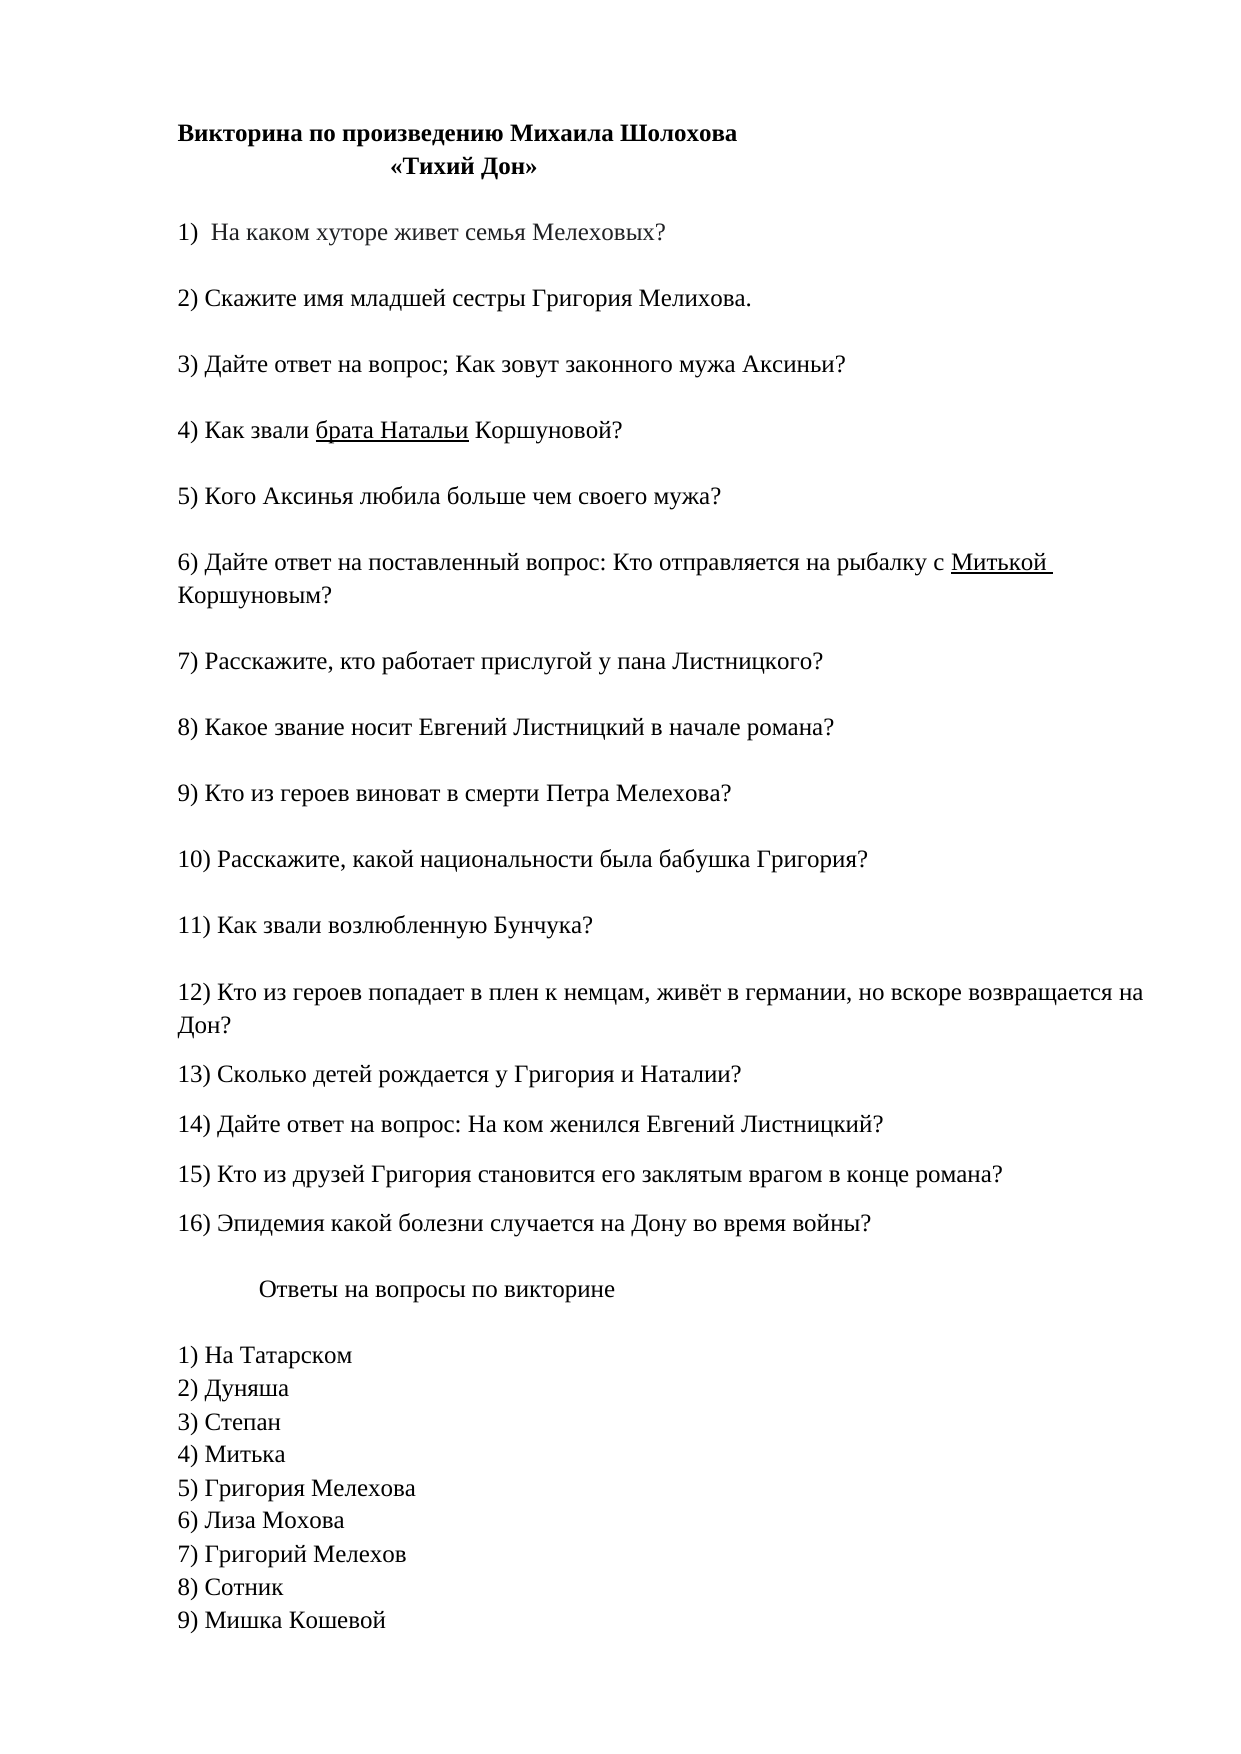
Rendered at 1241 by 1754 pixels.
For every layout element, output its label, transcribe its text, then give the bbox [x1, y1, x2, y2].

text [177, 1208, 1152, 1633]
text 15) Кто из друзей Григория становится его заклятым врагом в конце романа? [177, 1159, 1152, 1187]
text 13) Сколько детей рождается у Григория и Наталии? [177, 1059, 1152, 1088]
text 14) Дайте ответ на вопрос: На ком женился Евгений Листницкий? [177, 1109, 1152, 1138]
text Викторина по произведению Михаила Шолохова «Тихий Дон» 1) На каком хуторе живет семья Мелеховых? 2) Скажите имя младшей сестры Григория Мелихова. 3) Дайте ответ на вопрос; Как зовут законного мужа Аксиньи? 4) Как звали брата Натальи Коршуновой? 5) Кого Аксинья любила больше чем своего мужа? 6) Дайте ответ на поставленный вопрос: Кто отправляется на рыбалку с Митькой Коршуновым? 7) Расскажите, кто работает прислугой у пана Листницкого? 8) Какое звание носит Евгений Листницкий в начале романа? 9) Кто из героев виноват в смерти Петра Мелехова? 10) Расскажите, какой национальности была бабушка Григория? 11) Как звали возлюбленную Бунчука? 12) Кто из героев попадает в плен к немцам, живёт в германии, но вскоре возвращается на Дон? [177, 118, 1152, 1038]
